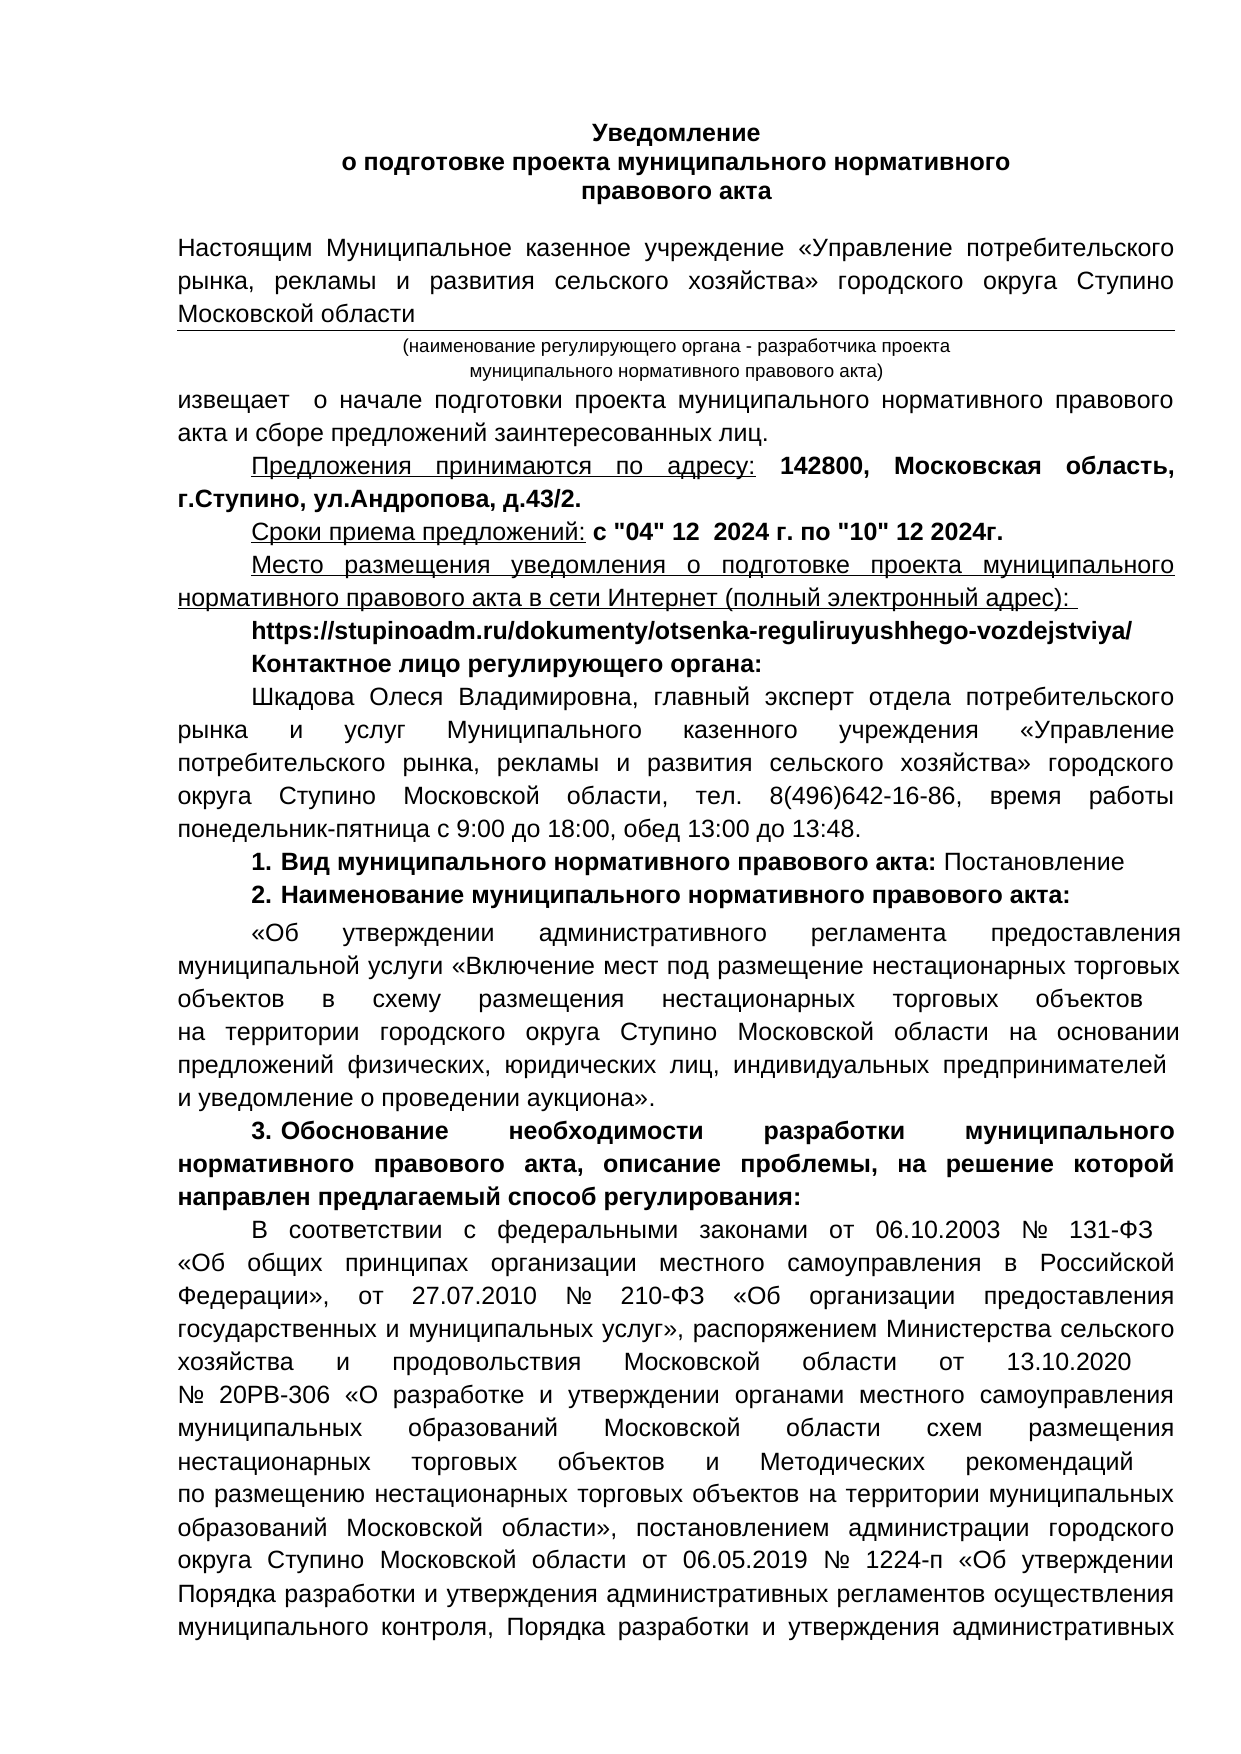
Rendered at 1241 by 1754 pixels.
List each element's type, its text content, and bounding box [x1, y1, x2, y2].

text Уведомление [177, 118, 1175, 147]
text Контактное лицо регулирующего органа: [177, 649, 1175, 678]
text Место размещения уведомления о подготовке проекта муниципального нормативного правового акта в сети Интернет (полный электронный адрес): [177, 550, 1175, 612]
text правового акта [177, 176, 1175, 204]
text муниципального нормативного правового акта) [177, 360, 1175, 382]
text «Об утверждении административного регламента предоставления муниципальной услуги «Включение мест под размещение нестационарных торговых объектов в схему размещения нестационарных торговых объектов на территории городского округа Ступино Московской области на основании предложений физических, юридических лиц, индивидуальных предпринимателей и уведомление о проведении аукциона». [177, 918, 1181, 1112]
list Обоснование необходимости разработки муниципального нормативного правового акта, описание проблемы, на решение которой направлен предлагаемый способ регулирования: [177, 1116, 1175, 1211]
text Сроки приема предложений: с "04" 12 2024 г. по "10" 12 2024г. [177, 517, 1175, 546]
title Наименование муниципального нормативного правового акта: [251, 880, 1175, 909]
text Шкадова Олеся Владимировна, главный эксперт отдела потребительского рынка и услуг Муниципального казенного учреждения «Управление потребительского рынка, рекламы и развития сельского хозяйства» городского округа Ступино Московской области, тел. 8(496)642-16-86, время работы понедельник-пятница с 9:00 до 18:00, обед 13:00 до 13:48. [177, 682, 1175, 843]
text Предложения принимаются по адресу: 142800, Московская область, г.Ступино, ул.Андропова, д.43/2. [177, 451, 1175, 513]
text https://stupinoadm.ru/dokumenty/otsenka-reguliruyushhego-vozdejstviya/ [177, 616, 1175, 645]
list Вид муниципального нормативного правового акта: Постановление [251, 847, 1175, 876]
text извещает о начале подготовки проекта муниципального нормативного правового акта и сборе предложений заинтересованных лиц. [177, 385, 1175, 447]
text Настоящим Муниципальное казенное учреждение «Управление потребительского рынка, рекламы и развития сельского хозяйства» городского округа Ступино Московской области [177, 233, 1175, 330]
text о подготовке проекта муниципального нормативного [177, 147, 1175, 176]
text (наименование регулирующего органа - разработчика проекта [177, 335, 1175, 357]
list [177, 1215, 1175, 1640]
